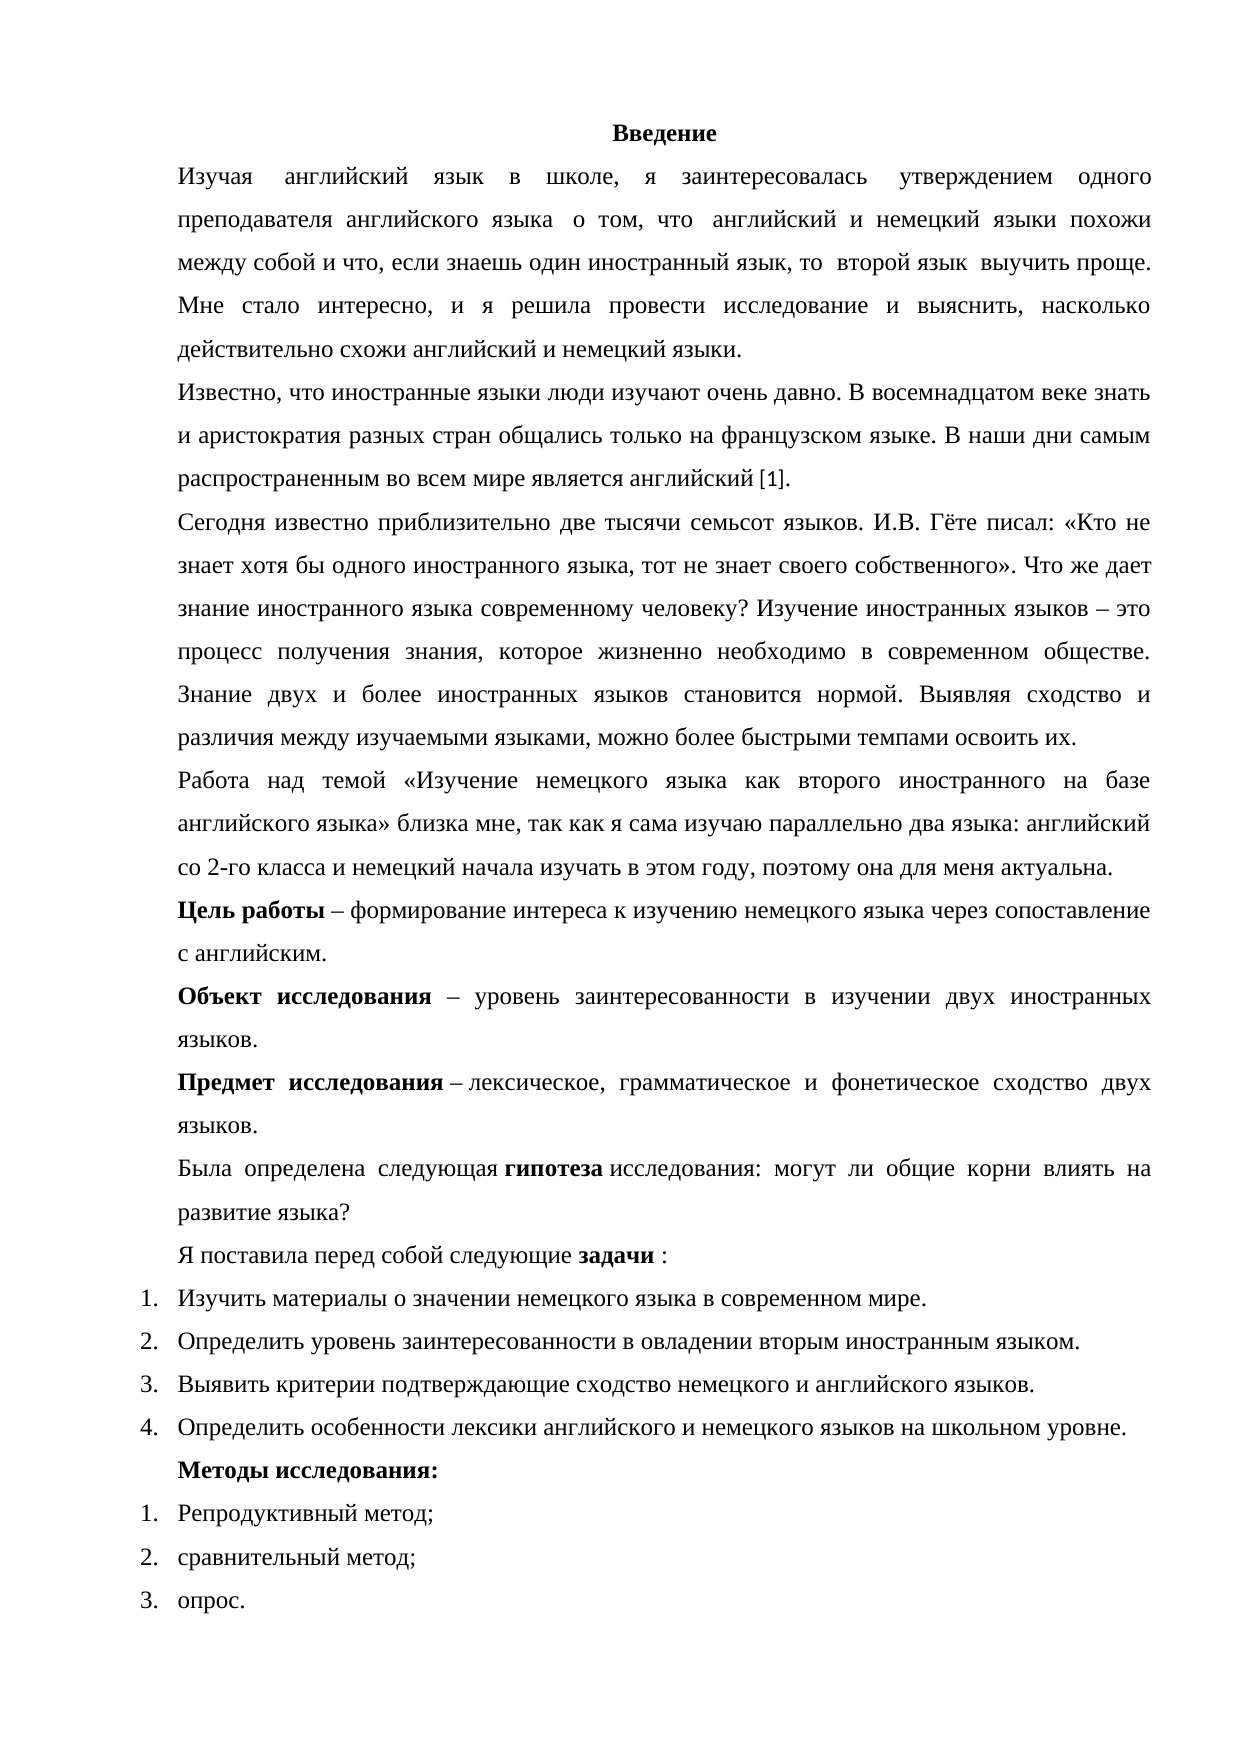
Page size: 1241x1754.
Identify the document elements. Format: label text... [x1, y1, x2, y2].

text Изучая английский язык в школе, я заинтересовалась утверждением одного преподавателя английского языка о том, что английский и немецкий языки похожи между собой и что, если знаешь один иностранный язык, то второй язык выучить проще. Мне стало интересно, и я решила провести исследование и выяснить, насколько действительно схожи английский и немецкий языки. [177, 161, 1152, 362]
text Методы исследования: [177, 1455, 1152, 1484]
text Цель работы – формирование интереса к изучению немецкого языка через сопоставление с английским. [177, 895, 1152, 967]
list Изучить материалы о значении немецкого языка в современном мире. [140, 1283, 1152, 1312]
text Была определена следующая гипотеза исследования: могут ли общие корни влиять на развитие языка? [177, 1153, 1152, 1225]
list сравнительный метод; [140, 1542, 1152, 1570]
text Объект исследования – уровень заинтересованности в изучении двух иностранных языков. [177, 981, 1152, 1053]
text Я поставила перед собой следующие задачи : [177, 1240, 1152, 1268]
list Выявить критерии подтверждающие сходство немецкого и английского языков. [140, 1369, 1152, 1398]
text Работа над темой «Изучение немецкого языка как второго иностранного на базе английского языка» близка мне, так как я сама изучаю параллельно два языка: английский со 2-го класса и немецкий начала изучать в этом году, поэтому она для меня актуальна. [177, 765, 1152, 880]
list опрос. [140, 1585, 1152, 1613]
text Предмет исследования – лексическое, грамматическое и фонетическое сходство двух языков. [177, 1067, 1152, 1139]
text Известно, что иностранные языки люди изучают очень давно. В восемнадцатом веке знать и аристократия разных стран общались только на французском языке. В наши дни самым распространенным во всем мире является английский [1]. [177, 377, 1152, 492]
list Определить уровень заинтересованности в овладении вторым иностранным языком. [140, 1326, 1152, 1355]
list Репродуктивный метод; [140, 1498, 1152, 1527]
list Определить особенности лексики английского и немецкого языков на школьном уровне. [140, 1412, 1152, 1441]
text Введение [177, 118, 1152, 147]
text Сегодня известно приблизительно две тысячи семьсот языков. И.В. Гёте писал: «Кто не знает хотя бы одного иностранного языка, тот не знает своего собственного». Что же дает знание иностранного языка современному человеку? Изучение иностранных языков – это процесс получения знания, которое жизненно необходимо в современном обществе. Знание двух и более иностранных языков становится нормой. Выявляя сходство и различия между изучаемыми языками, можно более быстрыми темпами освоить их. [177, 507, 1152, 751]
